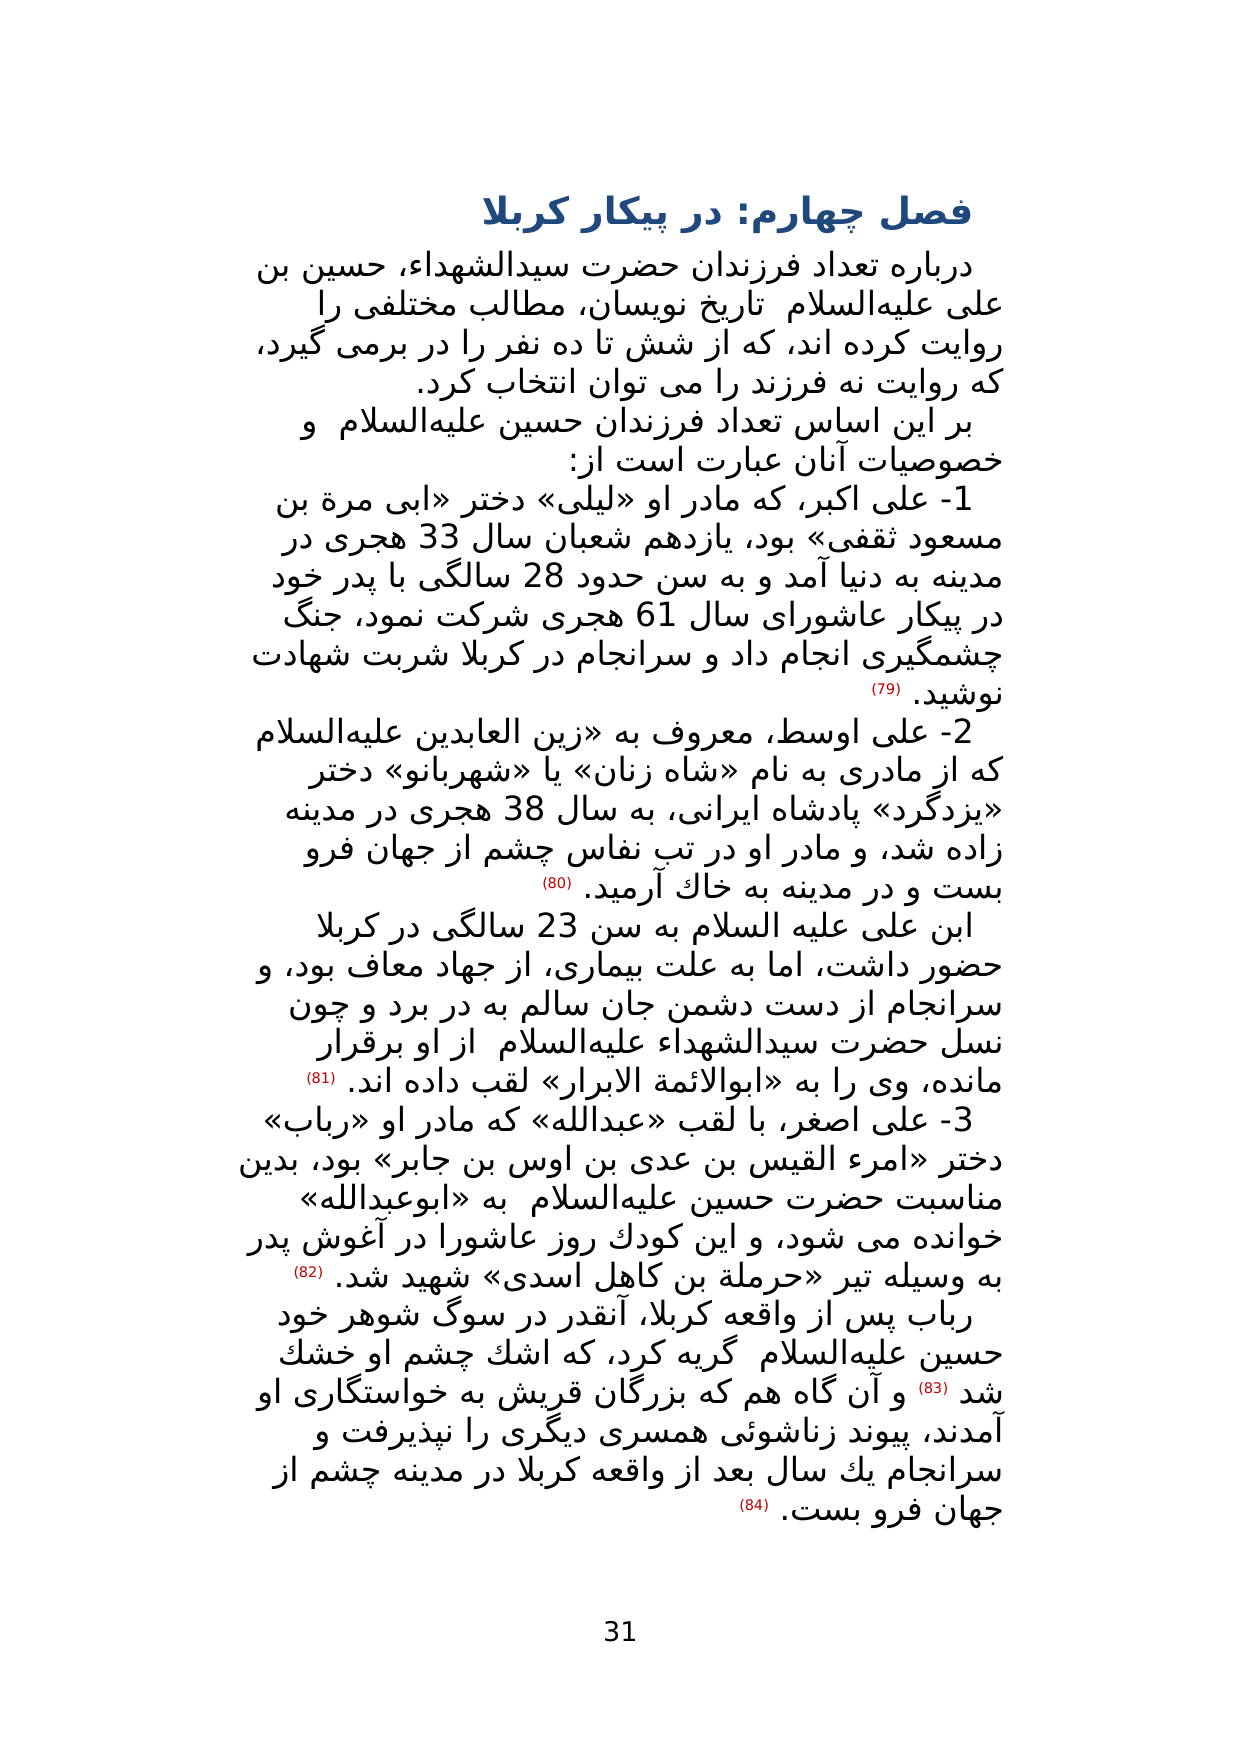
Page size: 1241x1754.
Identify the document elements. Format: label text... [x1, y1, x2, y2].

text ابن على عليه السلام به سن 23 سالگى در كربلا حضور داشت، اما به علت بيمارى، از جهاد معاف بود، و سرانجام از دست دشمن جان سالم به در برد و چون نسل حضرت سيدالشهداء عليه‌السلام از او برقرار مانده، وى را به «ابوالائمة الابرار» لقب داده اند. (81) [236, 906, 1004, 1101]
text 3- على اصغر، با لقب «عبدالله» كه مادر او «رباب» دختر «امرء القيس بن عدى بن اوس بن جابر» بود، بدين مناسبت حضرت حسين عليه‌السلام به «ابوعبدالله» خوانده مى شود، و اين كودك روز عاشورا در آغوش پدر به وسيله تير «حرملة بن كاهل اسدى» شهيد شد. (82) [236, 1101, 1004, 1295]
text 2- على اوسط، معروف به «زين العابدين عليه‌السلام كه از مادرى به نام «شاه زنان» يا «شهربانو» دختر «يزدگرد» پادشاه ايرانى، به سال 38 هجرى در مدينه زاده شد، و مادر او در تب نفاس چشم از جهان فرو بست و در مدينه به خاك آرميد. (80) [236, 712, 1004, 906]
text بر اين اساس تعداد فرزندان حسين عليه‌السلام و خصوصيات آنان عبارت است از: [236, 401, 1004, 479]
text 1- على اكبر، كه مادر او «ليلى» دختر «ابى مرة بن مسعود ثقفى» بود، يازدهم شعبان سال 33 هجرى در مدينه به دنيا آمد و به سن حدود 28 سالگى با پدر خود در پيكار عاشوراى سال 61 هجرى شركت نمود، جنگ چشمگيرى انجام داد و سرانجام در كربلا شربت شهادت نوشيد. (79) [236, 479, 1004, 712]
subtitle فصل چهارم: در پيكار كربلا [236, 190, 1004, 233]
text رباب پس از واقعه كربلا، آنقدر در سوگ شوهر خود حسين عليه‌السلام گريه كرد، كه اشك چشم او خشك شد (83) و آن گاه هم كه بزرگان قريش به خواستگارى او آمدند، پيوند زناشوئى همسرى ديگرى را نپذيرفت و سرانجام يك سال بعد از واقعه كربلا در مدينه چشم از جهان فرو بست. (84) [236, 1295, 1004, 1528]
text درباره تعداد فرزندان حضرت سيدالشهداء، حسين بن على عليه‌السلام تاريخ ‌نويسان، مطالب مختلفى را روايت كرده اند، كه از شش تا ده نفر را در برمى گيرد، كه روايت نه فرزند را مى توان انتخاب كرد. [236, 246, 1004, 401]
